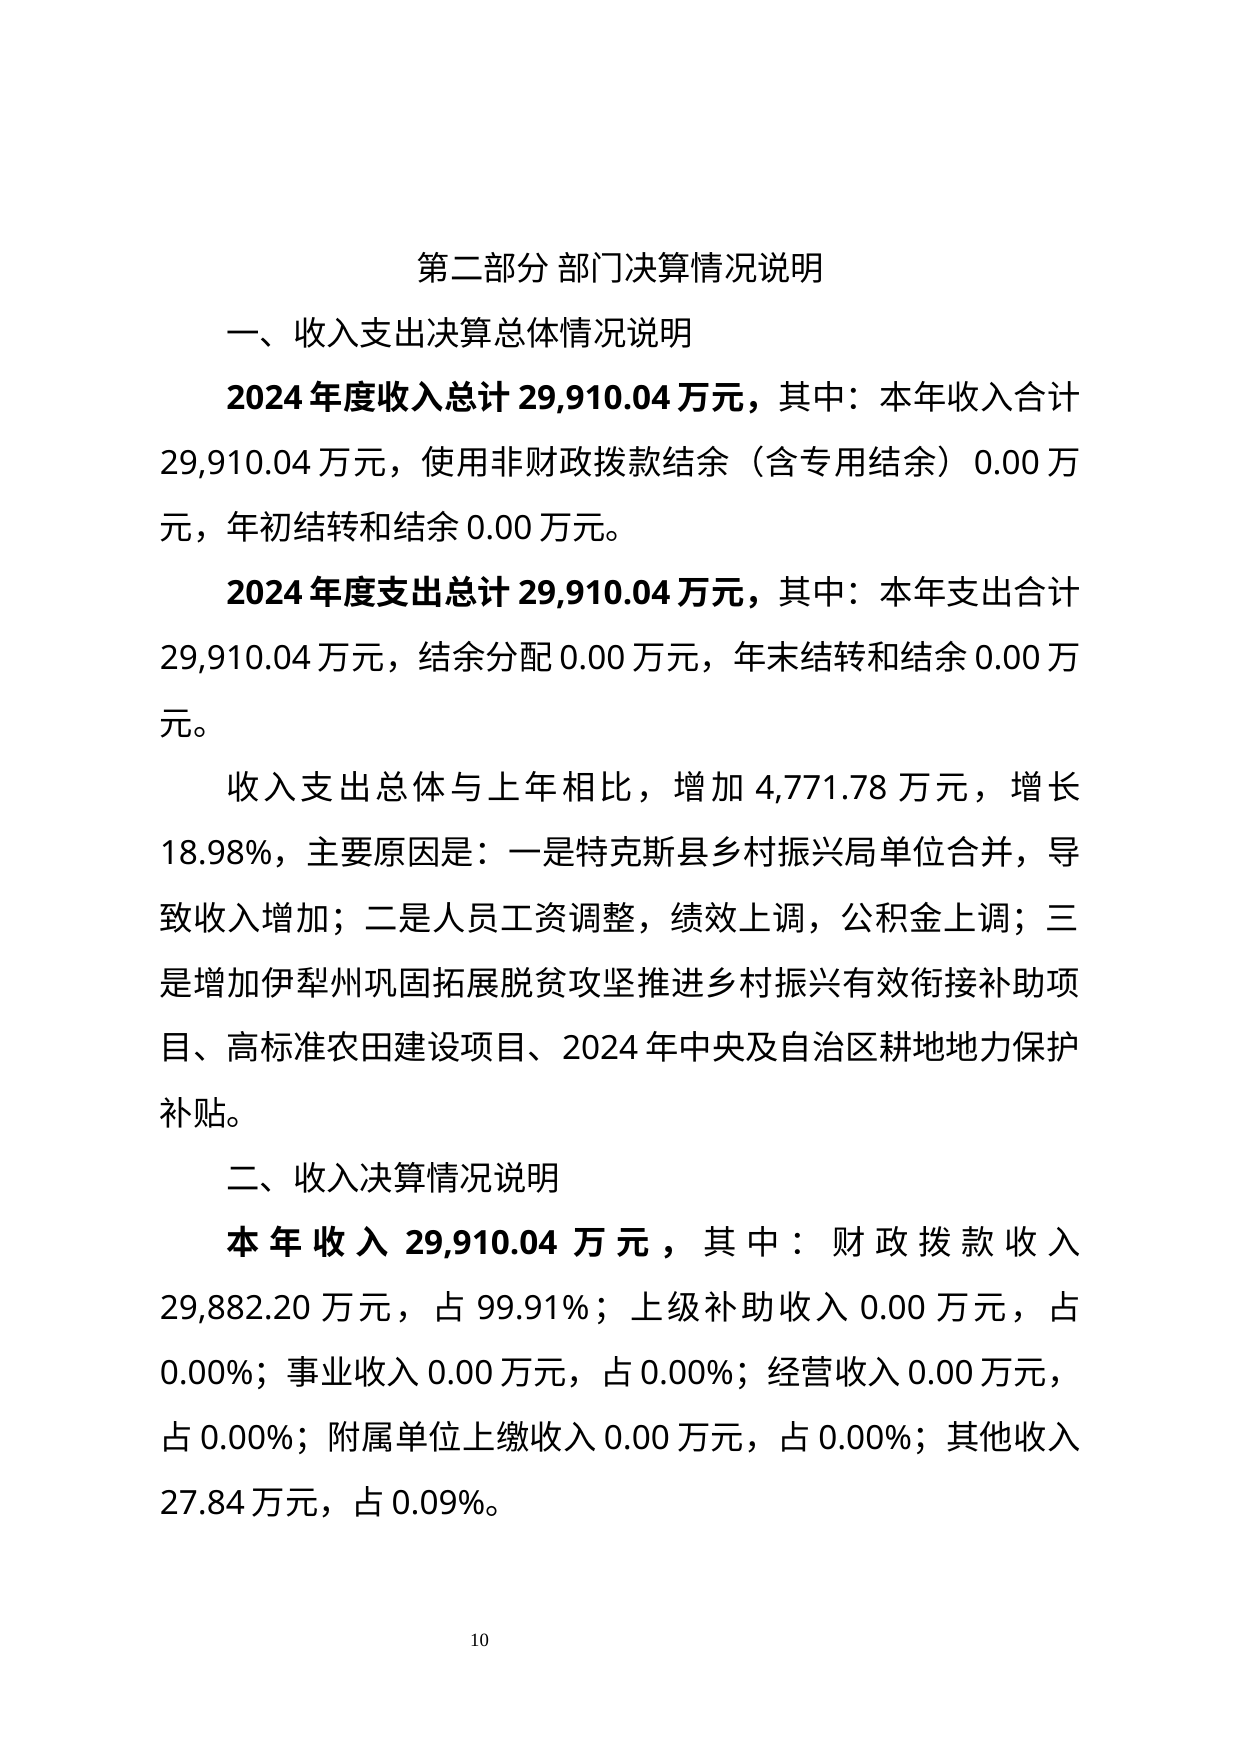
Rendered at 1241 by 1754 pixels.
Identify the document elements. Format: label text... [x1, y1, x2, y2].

text 一、收入支出决算总体情况说明 [159, 298, 1081, 363]
text 二、收入决算情况说明 [159, 1143, 1081, 1208]
text 第二部分 部门决算情况说明 [159, 233, 1081, 298]
text 2024年度收入总计29,910.04万元，其中：本年收入合计29,910.04万元，使用非财政拨款结余（含专用结余）0.00万元，年初结转和结余0.00万元。 [159, 363, 1081, 558]
text 本年收入29,910.04万元，其中：财政拨款收入29,882.20万元，占99.91%；上级补助收入0.00万元，占0.00%；事业收入0.00万元，占0.00%；经营收入0.00万元，占0.00%；附属单位上缴收入0.00万元，占0.00%；其他收入27.84万元，占0.09%。 [159, 1208, 1081, 1533]
text 2024年度支出总计29,910.04万元，其中：本年支出合计29,910.04万元，结余分配0.00万元，年末结转和结余0.00万元。 [159, 558, 1081, 753]
text 收入支出总体与上年相比，增加4,771.78万元，增长18.98%，主要原因是：一是特克斯县乡村振兴局单位合并，导致收入增加；二是人员工资调整，绩效上调，公积金上调；三是增加伊犁州巩固拓展脱贫攻坚推进乡村振兴有效衔接补助项目、高标准农田建设项目、2024年中央及自治区耕地地力保护补贴。 [159, 753, 1081, 1143]
